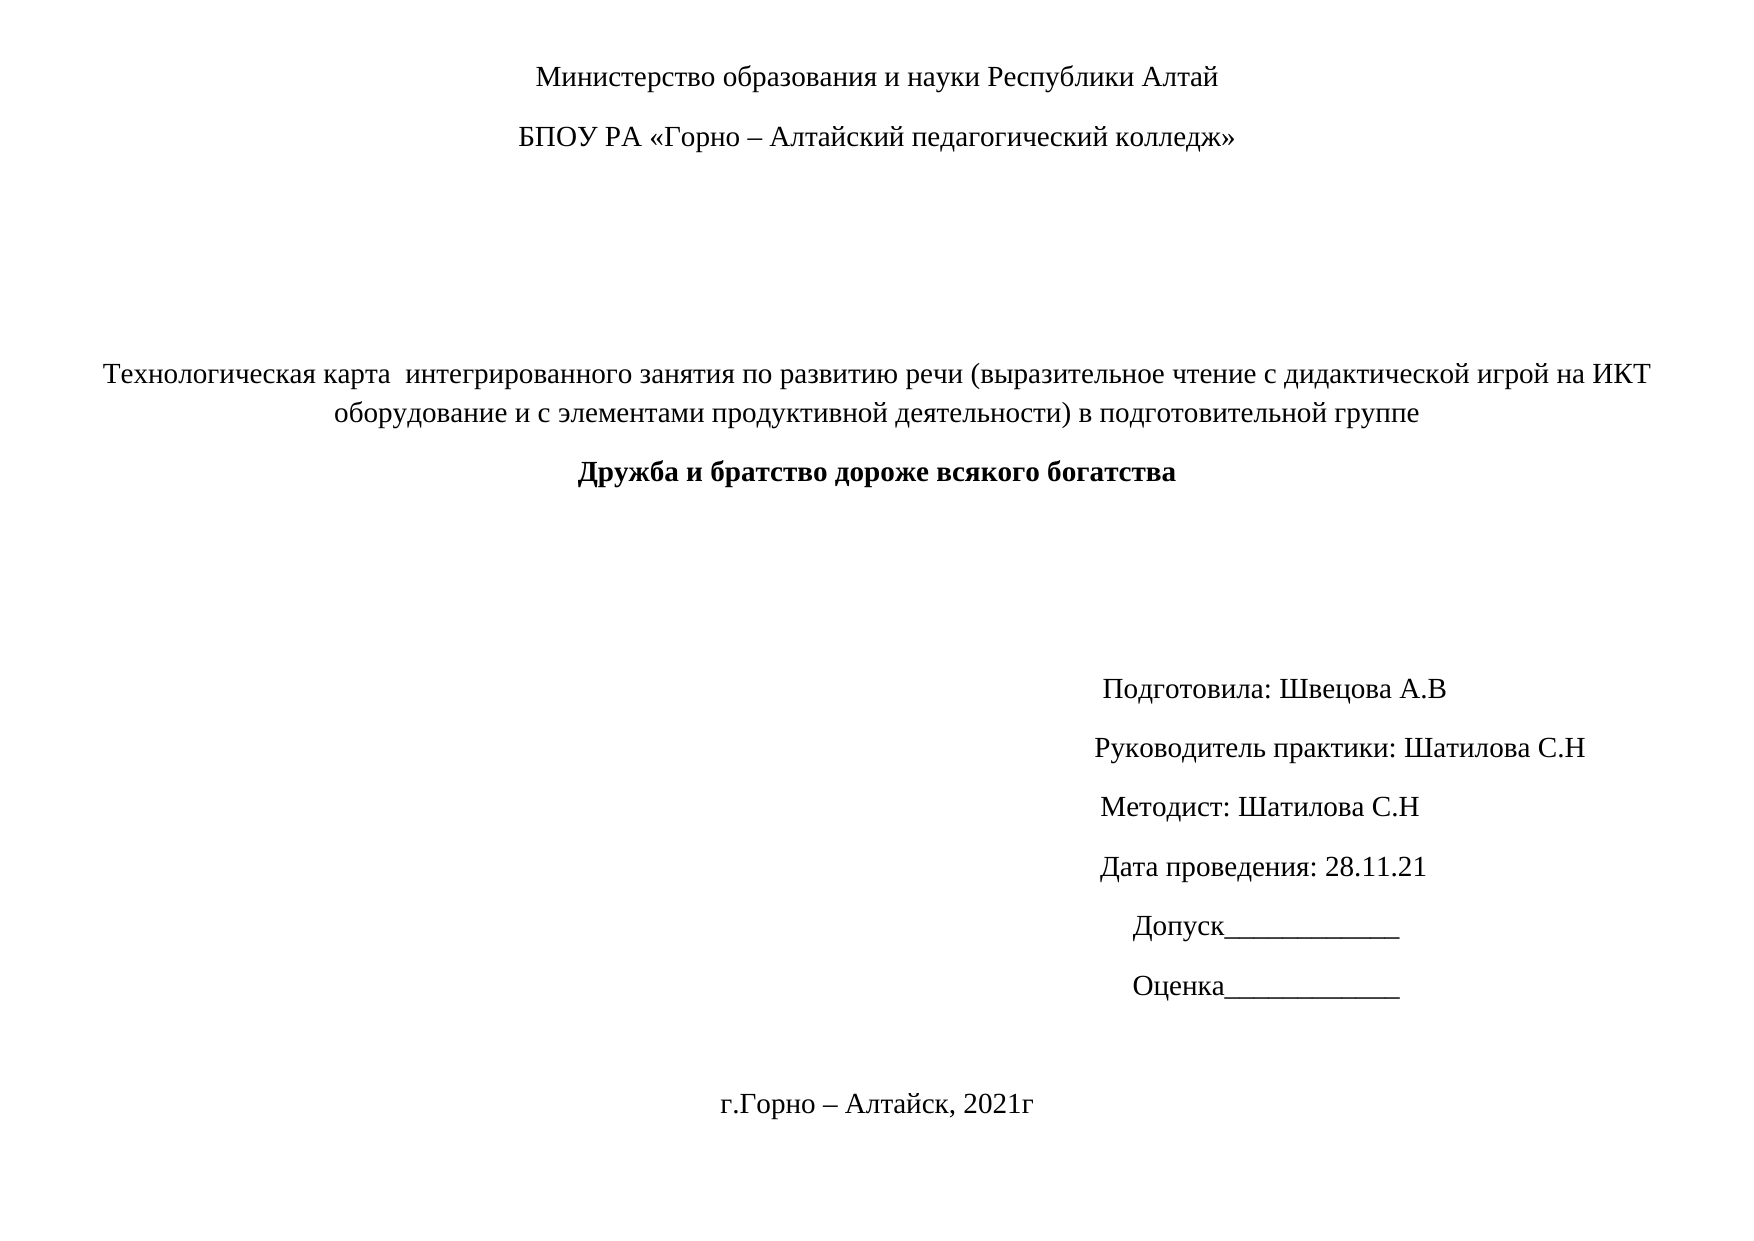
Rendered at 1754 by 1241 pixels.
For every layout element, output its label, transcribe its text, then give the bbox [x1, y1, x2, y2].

text Руководитель практики: Шатилова С.Н [89, 730, 1665, 764]
text Методист: Шатилова С.Н [89, 789, 1665, 823]
text Технологическая карта интегрированного занятия по развитию речи (выразительное чтение с дидактической игрой на ИКТ оборудование и с элементами продуктивной деятельности) в подготовительной группе [89, 356, 1665, 428]
text г.Горно – Алтайск, 2021г [89, 1086, 1665, 1120]
text Дата проведения: 28.11.21 [89, 849, 1665, 882]
text Дружба и братство дороже всякого богатства [89, 454, 1665, 488]
text Подготовила: Швецова А.В [826, 671, 1665, 704]
text БПОУ РА «Горно – Алтайский педагогический колледж» [89, 119, 1665, 152]
text Министерство образования и науки Республики Алтай [89, 59, 1665, 93]
text Допуск____________ [531, 908, 1665, 942]
text Оценка____________ [531, 968, 1665, 1001]
